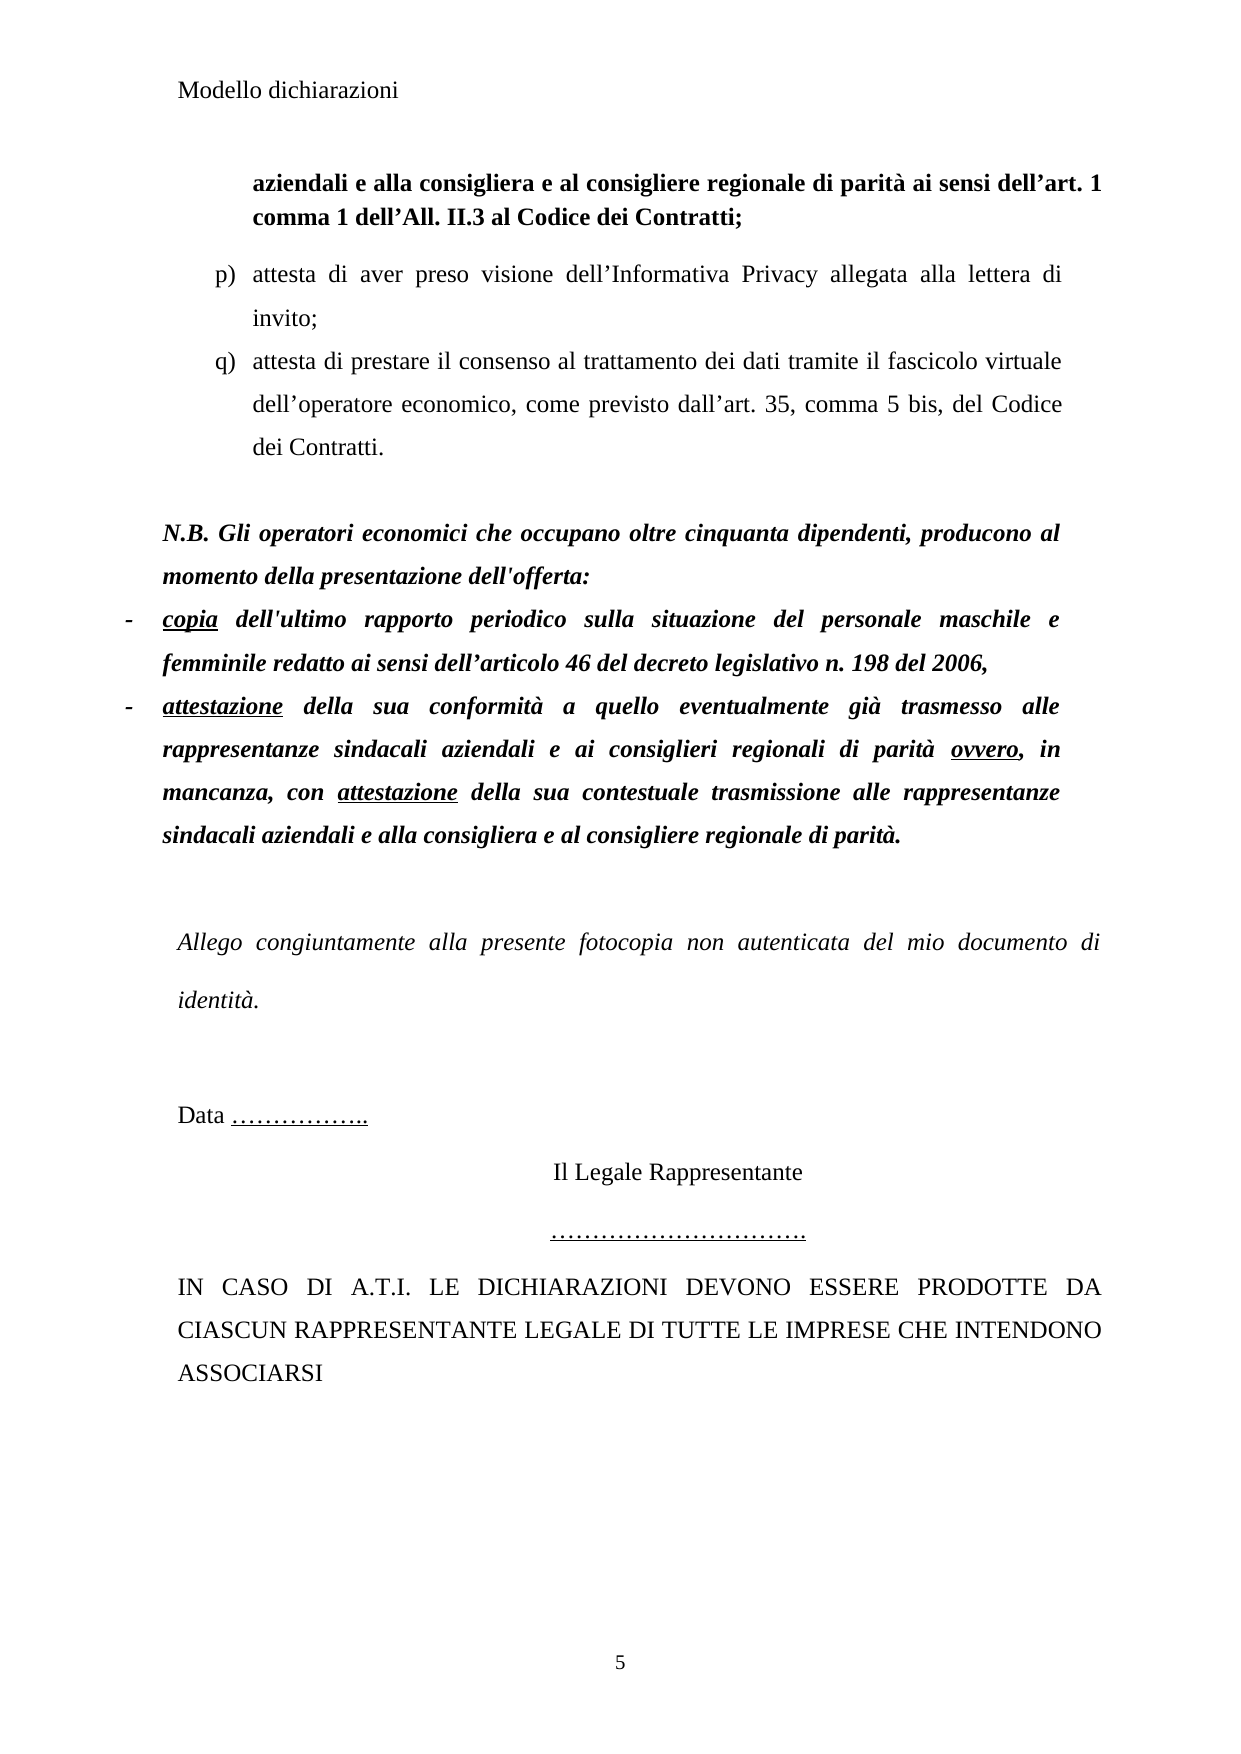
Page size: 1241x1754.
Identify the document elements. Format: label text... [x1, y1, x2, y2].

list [215, 168, 1103, 230]
list attesta di prestare il consenso al trattamento dei dati tramite il fascicolo virtuale dell’operatore economico, come previsto dall’art. 35, comma 5 bis, del Codice dei Contratti. [215, 346, 1063, 461]
list attesta di aver preso visione dell’Informativa Privacy allegata alla lettera di invito; [215, 259, 1063, 331]
text N.B. Gli operatori economici che occupano oltre cinquanta dipendenti, producono al momento della presentazione dell'offerta: [162, 518, 1063, 590]
text Allego congiuntamente alla presente fotocopia non autenticata del mio documento di identità. [177, 927, 1103, 1013]
text IN CASO DI A.T.I. LE DICHIARAZIONI DEVONO ESSERE PRODOTTE DA CIASCUN RAPPRESENTANTE LEGALE DI TUTTE LE IMPRESE CHE INTENDONO ASSOCIARSI [177, 1272, 1103, 1387]
text Data …………….. [177, 1100, 1103, 1128]
text Il Legale Rappresentante [252, 1157, 1103, 1186]
text …………………………. [252, 1215, 1103, 1243]
list attestazione della sua conformità a quello eventualmente già trasmesso alle rappresentanze sindacali aziendali e ai consiglieri regionali di parità ovvero, in mancanza, con attestazione della sua contestuale trasmissione alle rappresentanze sindacali aziendali e alla consigliera e al consigliere regionale di parità. [125, 691, 1063, 849]
list copia dell'ultimo rapporto periodico sulla situazione del personale maschile e femminile redatto ai sensi dell’articolo 46 del decreto legislativo n. 198 del 2006, [125, 604, 1063, 676]
